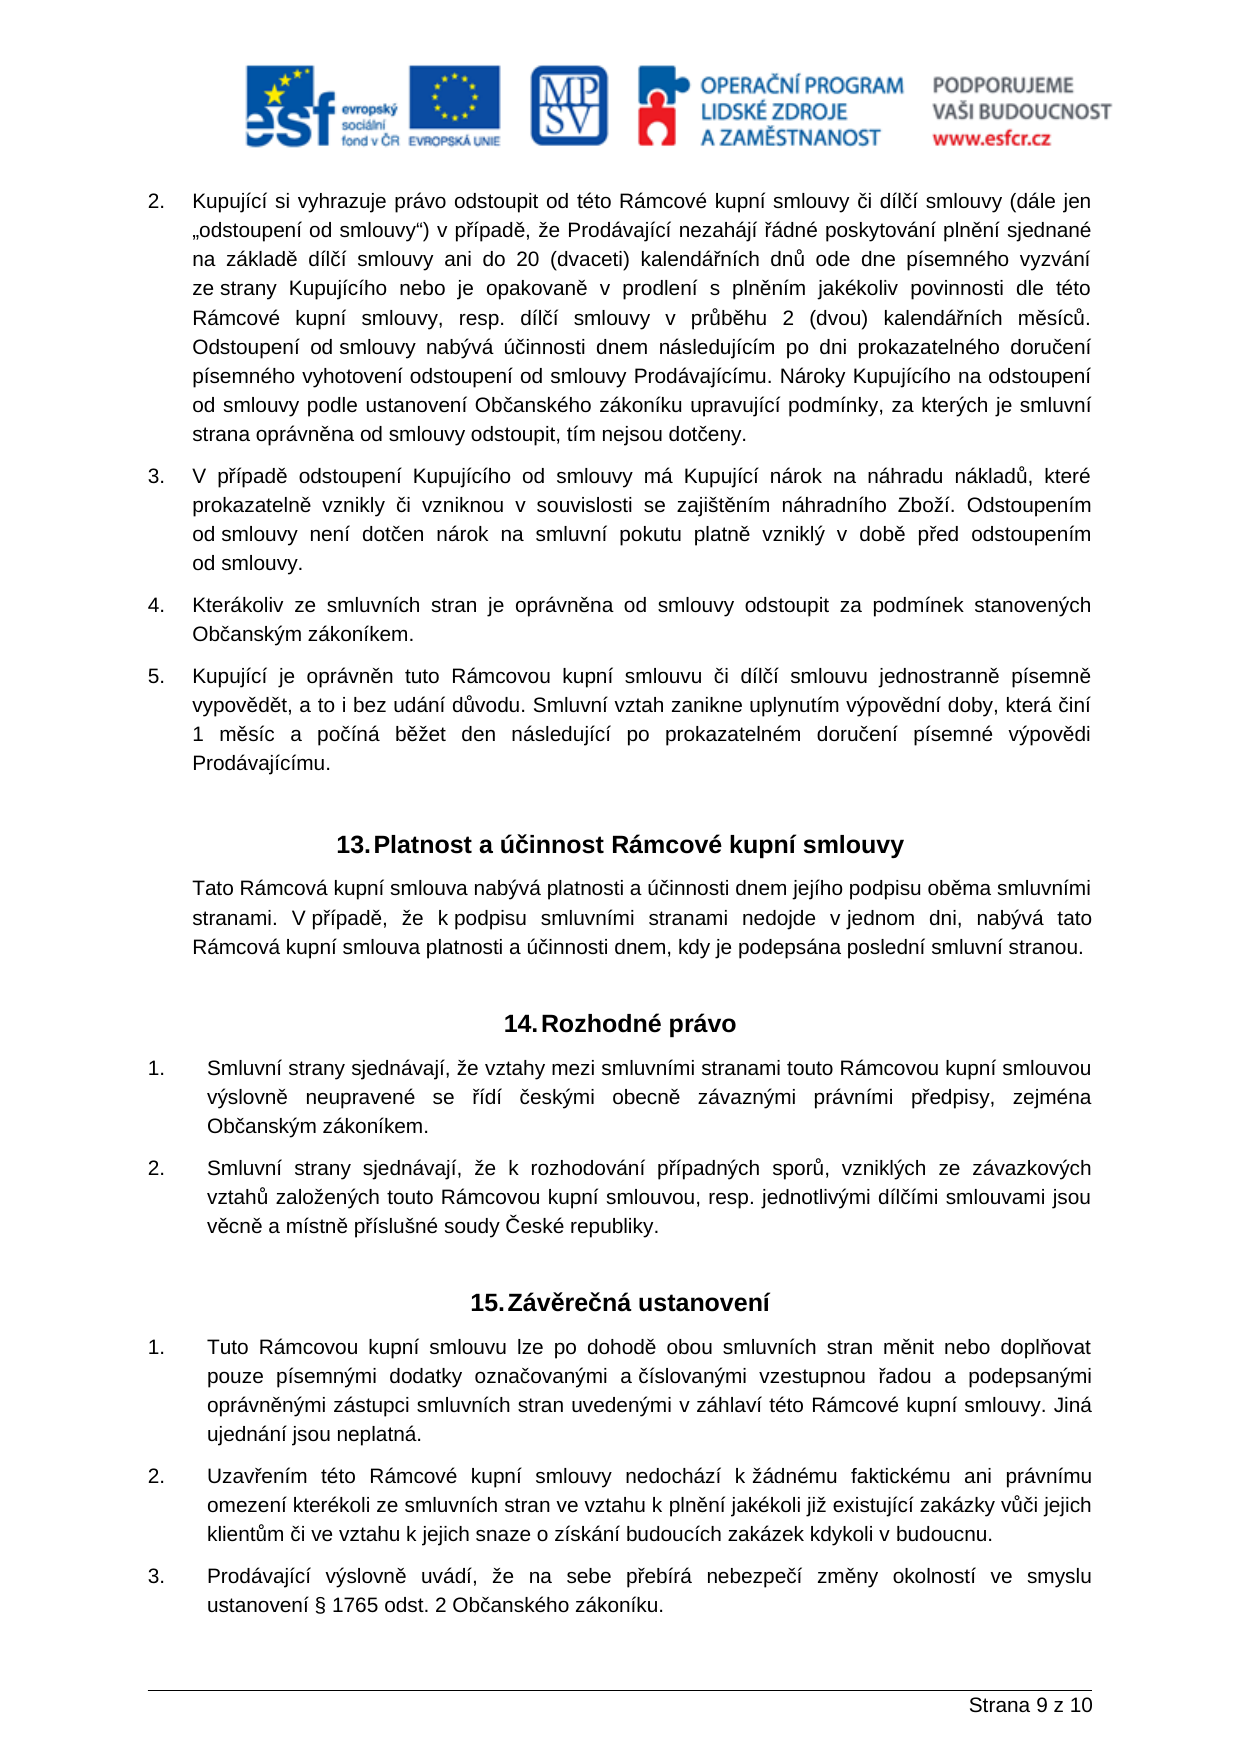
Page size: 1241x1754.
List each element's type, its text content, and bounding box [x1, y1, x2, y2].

list V případě odstoupení Kupujícího od smlouvy má Kupující nárok na náhradu nákladů, které prokazatelně vznikly či vzniknou v souvislosti se zajištěním náhradního Zboží. Odstoupením od smlouvy není dotčen nárok na smluvní pokutu platně vzniklý v době před odstoupením od smlouvy. [148, 458, 1092, 575]
subtitle Rozhodné právo [148, 1008, 1092, 1038]
list Smluvní strany sjednávají, že k rozhodování případných sporů, vzniklých ze závazkových vztahů založených touto Rámcovou kupní smlouvou, resp. jednotlivými dílčími smlouvami jsou věcně a místně příslušné soudy České republiky. [148, 1150, 1092, 1238]
list Uzavřením této Rámcové kupní smlouvy nedochází k žádnému faktickému ani právnímu omezení kterékoli ze smluvních stran ve vztahu k plnění jakékoli již existující zakázky vůči jejich klientům či ve vztahu k jejich snaze o získání budoucích zakázek kdykoli v budoucnu. [148, 1458, 1092, 1546]
list Kupující je oprávněn tuto Rámcovou kupní smlouvu či dílčí smlouvu jednostranně písemně vypovědět, a to i bez udání důvodu. Smluvní vztah zanikne uplynutím výpovědní doby, která činí 1 měsíc a počíná běžet den následující po prokazatelném doručení písemné výpovědi Prodávajícímu. [148, 658, 1092, 804]
subtitle Závěrečná ustanovení [148, 1288, 1092, 1317]
list Prodávající výslovně uvádí, že na sebe přebírá nebezpečí změny okolností ve smyslu ustanovení § 1765 odst. 2 Občanského zákoníku. [148, 1558, 1092, 1617]
list Tuto Rámcovou kupní smlouvu lze po dohodě obou smluvních stran měnit nebo doplňovat pouze písemnými dodatky označovanými a číslovanými vzestupnou řadou a podepsanými oprávněnými zástupci smluvních stran uvedenými v záhlaví této Rámcové kupní smlouvy. Jiná ujednání jsou neplatná. [148, 1329, 1092, 1446]
subtitle Platnost a účinnost Rámcové kupní smlouvy [148, 829, 1092, 858]
picture [224, 44, 1139, 171]
list Smluvní strany sjednávají, že vztahy mezi smluvními stranami touto Rámcovou kupní smlouvou výslovně neupravené se řídí českými obecně závaznými právními předpisy, zejména Občanským zákoníkem. [148, 1050, 1092, 1138]
list Kterákoliv ze smluvních stran je oprávněna od smlouvy odstoupit za podmínek stanovených Občanským zákoníkem. [148, 588, 1092, 646]
list Kupující si vyhrazuje právo odstoupit od této Rámcové kupní smlouvy či dílčí smlouvy (dále jen „odstoupení od smlouvy“) v případě, že Prodávající nezahájí řádné poskytování plnění sjednané na základě dílčí smlouvy ani do 20 (dvaceti) kalendářních dnů ode dne písemného vyzvání ze strany Kupujícího nebo je opakovaně v prodlení s plněním jakékoliv povinnosti dle této Rámcové kupní smlouvy, resp. dílčí smlouvy v průběhu 2 (dvou) kalendářních měsíců. Odstoupení od smlouvy nabývá účinnosti dnem následujícím po dni prokazatelného doručení písemného vyhotovení odstoupení od smlouvy Prodávajícímu. Nároky Kupujícího na odstoupení od smlouvy podle ustanovení Občanského zákoníku upravující podmínky, za kterých je smluvní strana oprávněna od smlouvy odstoupit, tím nejsou dotčeny. [148, 183, 1092, 446]
text Tato Rámcová kupní smlouva nabývá platnosti a účinnosti dnem jejího podpisu oběma smluvními stranami. V případě, že k podpisu smluvními stranami nedojde v jednom dni, nabývá tato Rámcová kupní smlouva platnosti a účinnosti dnem, kdy je podepsána poslední smluvní stranou. [192, 871, 1092, 958]
